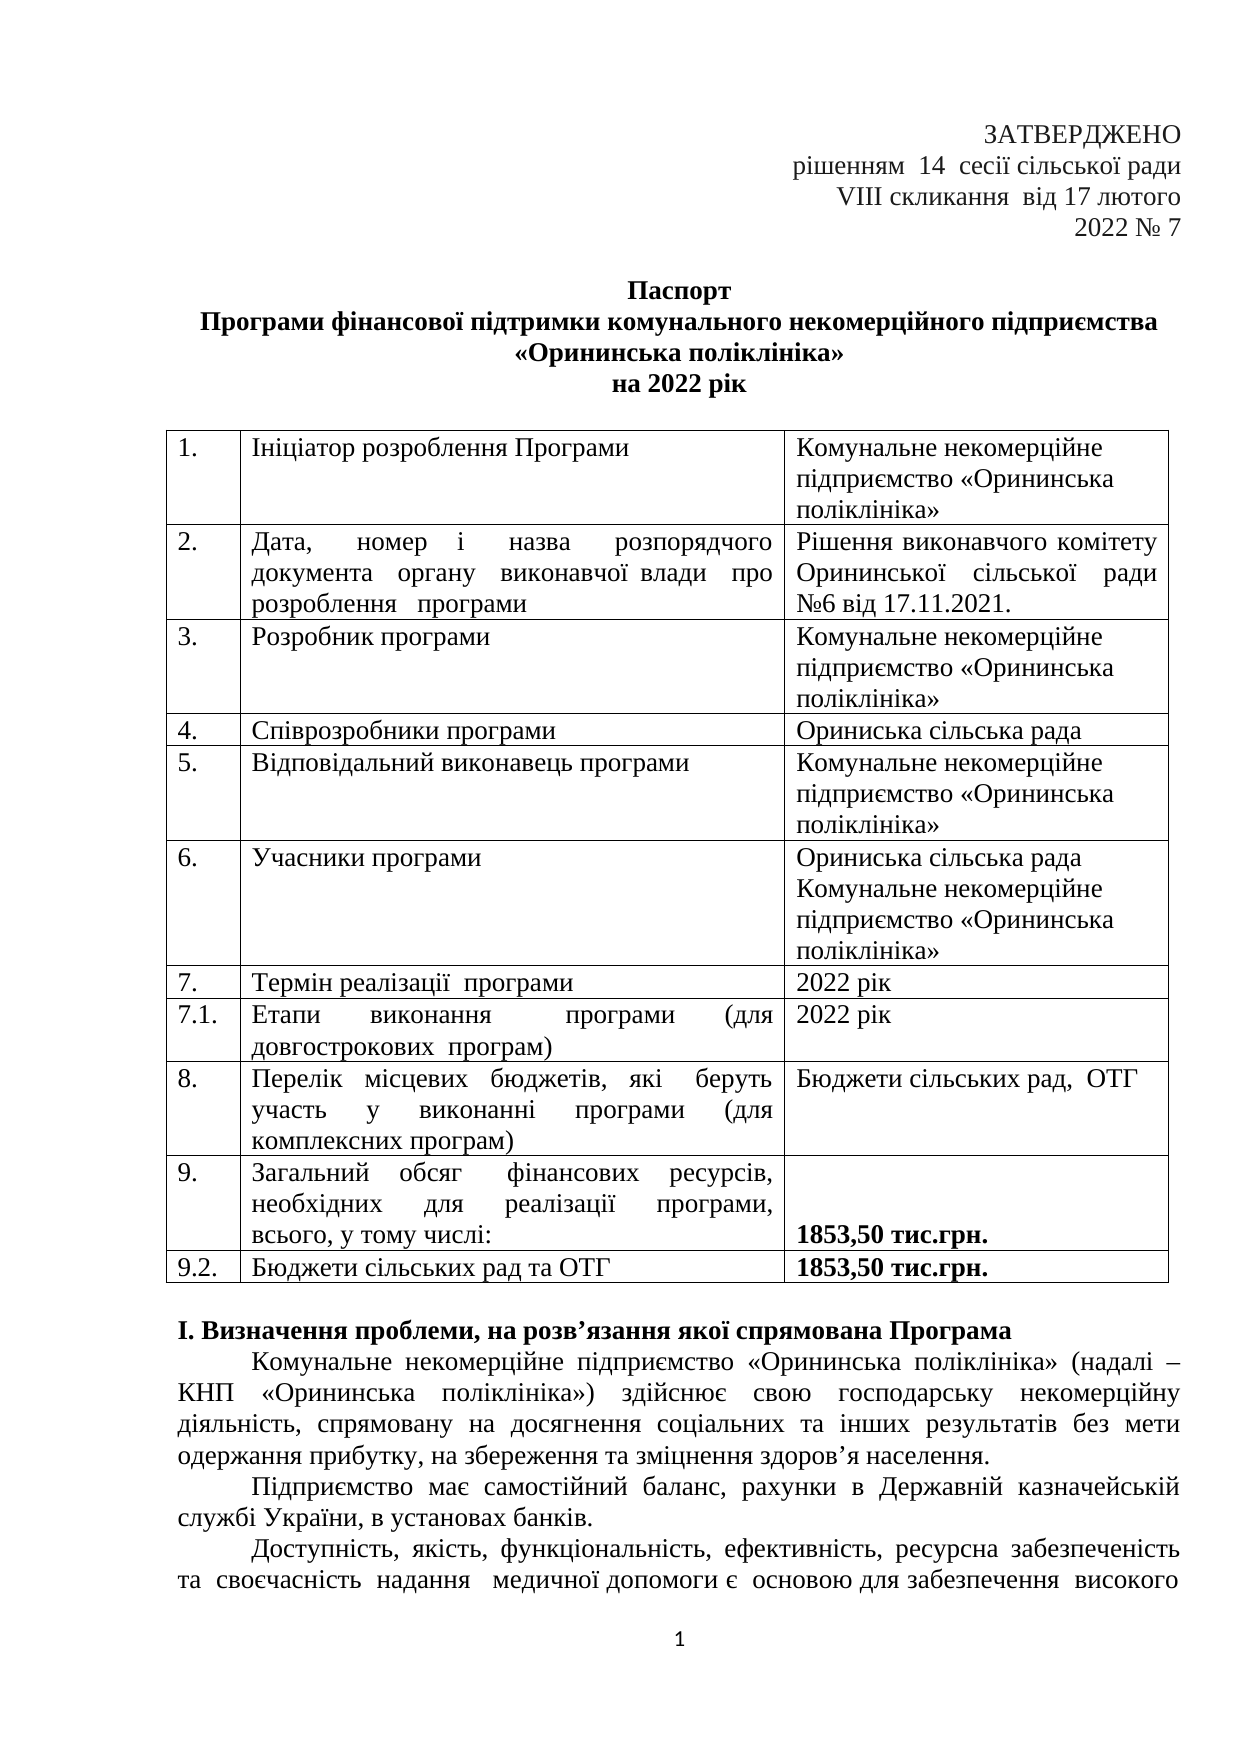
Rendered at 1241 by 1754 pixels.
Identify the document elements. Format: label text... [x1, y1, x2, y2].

text ЗАТВЕРДЖЕНО [721, 118, 1181, 149]
table_header Ініціатор розроблення Програми [241, 431, 784, 524]
table_cell Ориниська сільська рада [785, 714, 1168, 745]
table_cell 7. [167, 966, 240, 997]
table_cell 3. [167, 620, 240, 713]
table_cell Відповідальний виконавець програми [241, 746, 784, 840]
text Програми фінансової підтримки комунального некомерційного підприємства «Орининська поліклініка» [177, 305, 1181, 367]
table_cell Рішення виконавчого комітету Орининської сільської ради №6 від 17.11.2021. [785, 525, 1168, 618]
text Підприємство має самостійний баланс, рахунки в Державній казначейській службі України, в установах банків. [177, 1470, 1181, 1532]
table_cell Етапи виконання програми (для довгострокових програм) [241, 999, 784, 1061]
table_cell 4. [167, 714, 240, 745]
table_cell Загальний обсяг фінансових ресурсів, необхідних для реалізації програми, всього, у тому числі: [241, 1156, 784, 1250]
table_cell 9. [167, 1156, 240, 1250]
table_cell Учасники програми [241, 841, 784, 965]
text Комунальне некомерційне підприємство «Орининська поліклініка» (надалі – КНП «Орининська поліклініка») здійснює свою господарську некомерційну діяльність, спрямовану на досягнення соціальних та інших результатів без мети одержання прибутку, на збереження та зміцнення здоров’я населення. [177, 1345, 1181, 1470]
table_cell Комунальне некомерційне підприємство «Орининська поліклініка» [785, 620, 1168, 713]
table_header 1. [167, 431, 240, 524]
table_cell 9.2. [167, 1251, 240, 1282]
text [177, 1532, 1181, 1594]
table_cell 2022 рік [785, 966, 1168, 997]
text рішенням 14 сесії сільської ради [721, 149, 1181, 180]
table_cell 1853,50 тис.грн. [785, 1251, 1168, 1282]
table_cell Перелік місцевих бюджетів, які беруть участь у виконанні програми (для комплексних програм) [241, 1062, 784, 1155]
table_header Комунальне некомерційне підприємство «Орининська поліклініка» [785, 431, 1168, 524]
table_cell Дата, номер і назва розпорядчого документа органу виконавчої влади про розроблення програми [241, 525, 784, 618]
text на 2022 рік [177, 367, 1181, 398]
table_cell 2022 рік [785, 999, 1168, 1061]
table_cell Співрозробники програми [241, 714, 784, 745]
table_cell 6. [167, 841, 240, 965]
table_cell 2. [167, 525, 240, 618]
table_cell Бюджети сільських рад та ОТГ [241, 1251, 784, 1282]
text VIII скликання від 17 лютого 2022 № 7 [177, 180, 1181, 243]
table_cell Розробник програми [241, 620, 784, 713]
table_cell 5. [167, 746, 240, 840]
table_cell Бюджети сільських рад, ОТГ [785, 1062, 1168, 1155]
text Паспорт [177, 274, 1181, 305]
text І. Визначення проблеми, на розв’язання якої спрямована Програма [177, 1314, 1181, 1345]
table_cell Ориниська сільська рада Комунальне некомерційне підприємство «Орининська поліклініка» [785, 841, 1168, 965]
table_cell Комунальне некомерційне підприємство «Орининська поліклініка» [785, 746, 1168, 840]
table_cell Термін реалізації програми [241, 966, 784, 997]
table_cell 8. [167, 1062, 240, 1155]
table_cell 7.1. [167, 999, 240, 1061]
table_cell 1853,50 тис.грн. [785, 1156, 1168, 1250]
